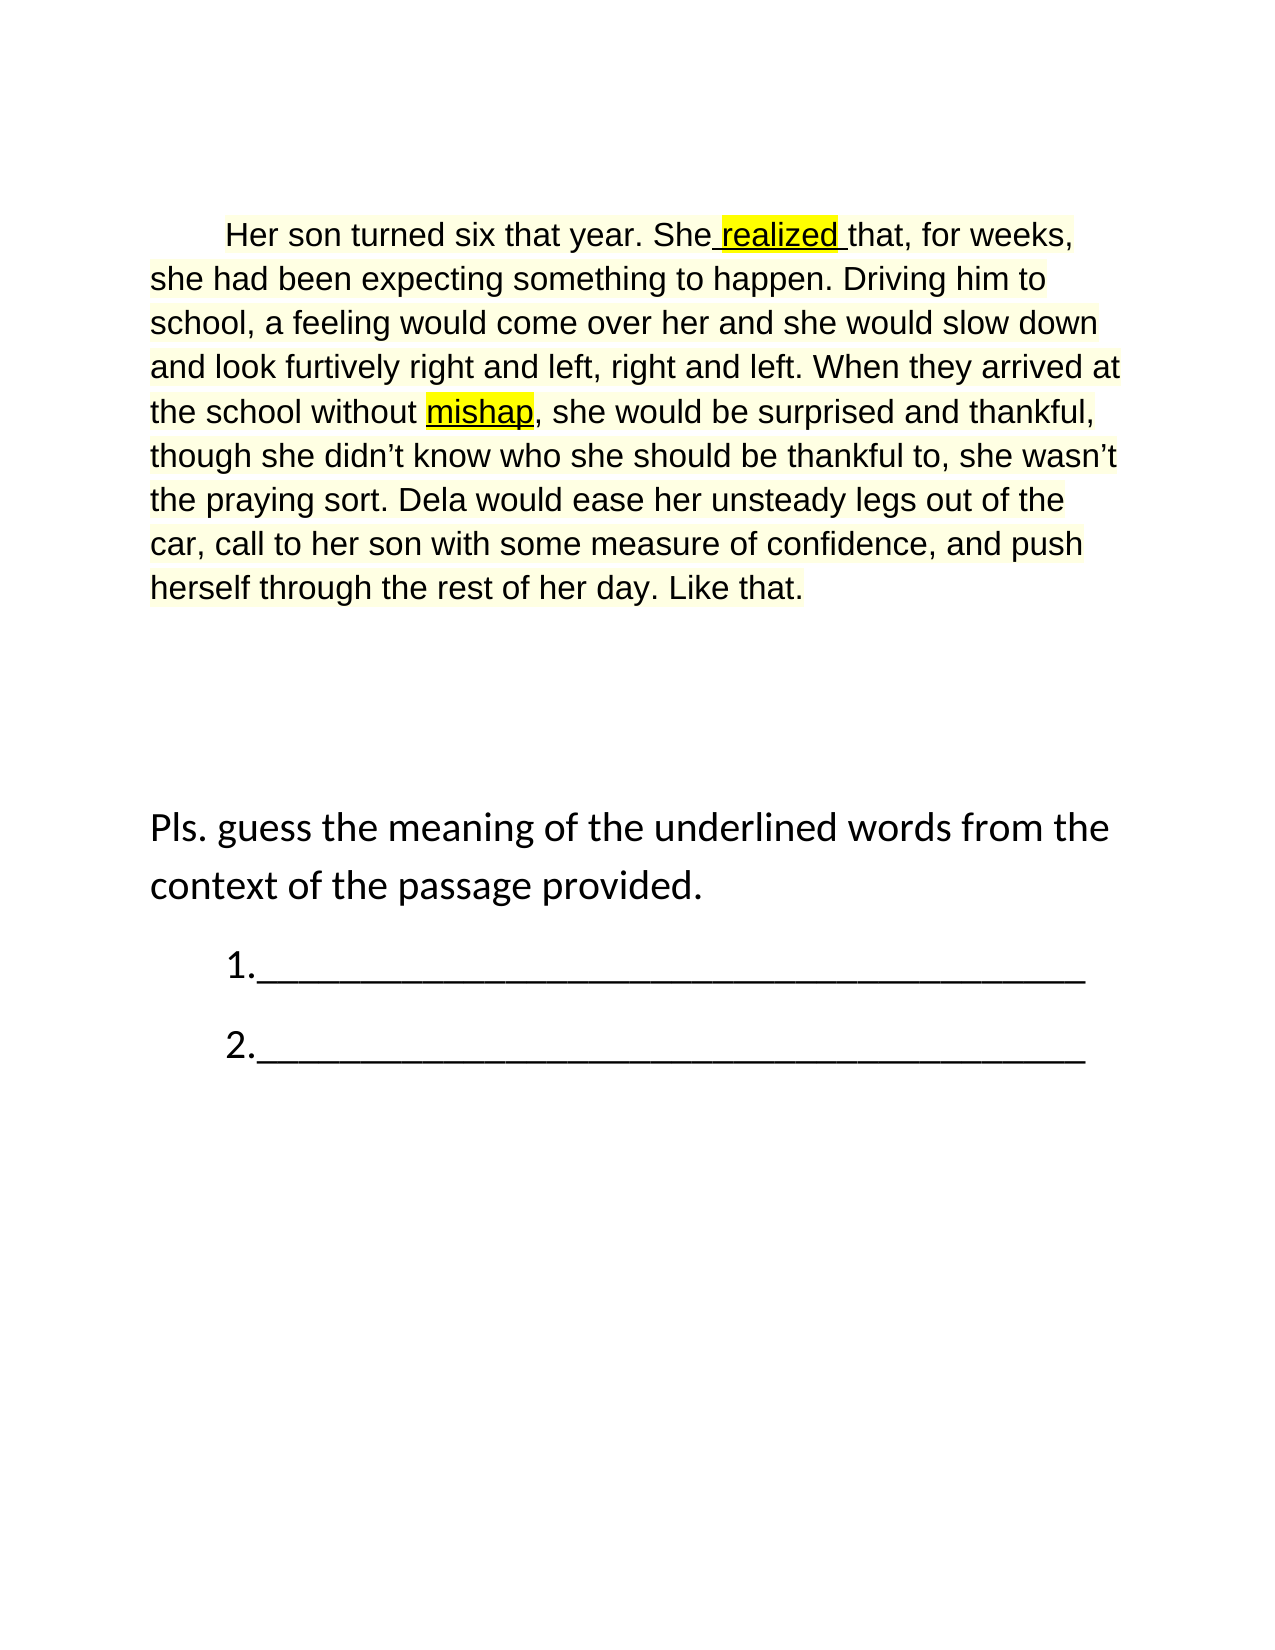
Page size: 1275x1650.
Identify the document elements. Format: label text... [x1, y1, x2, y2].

text 1.________________________________________ [150, 938, 1125, 989]
text 2.________________________________________ [150, 1018, 1125, 1069]
text Her son turned six that year. She realized that, for weeks, she had been expecting something to happen. Driving him to school, a feeling would come over her and she would slow down and look furtively right and left, right and left. When they arrived at the school without mishap, she would be surprised and thankful, though she didn’t know who she should be thankful to, she wasn’t the praying sort. Dela would ease her unsteady legs out of the car, call to her son with some measure of confidence, and push herself through the rest of her day. Like that. [150, 215, 1125, 607]
text Pls. guess the meaning of the underlined words from the context of the passage provided. [150, 801, 1125, 910]
